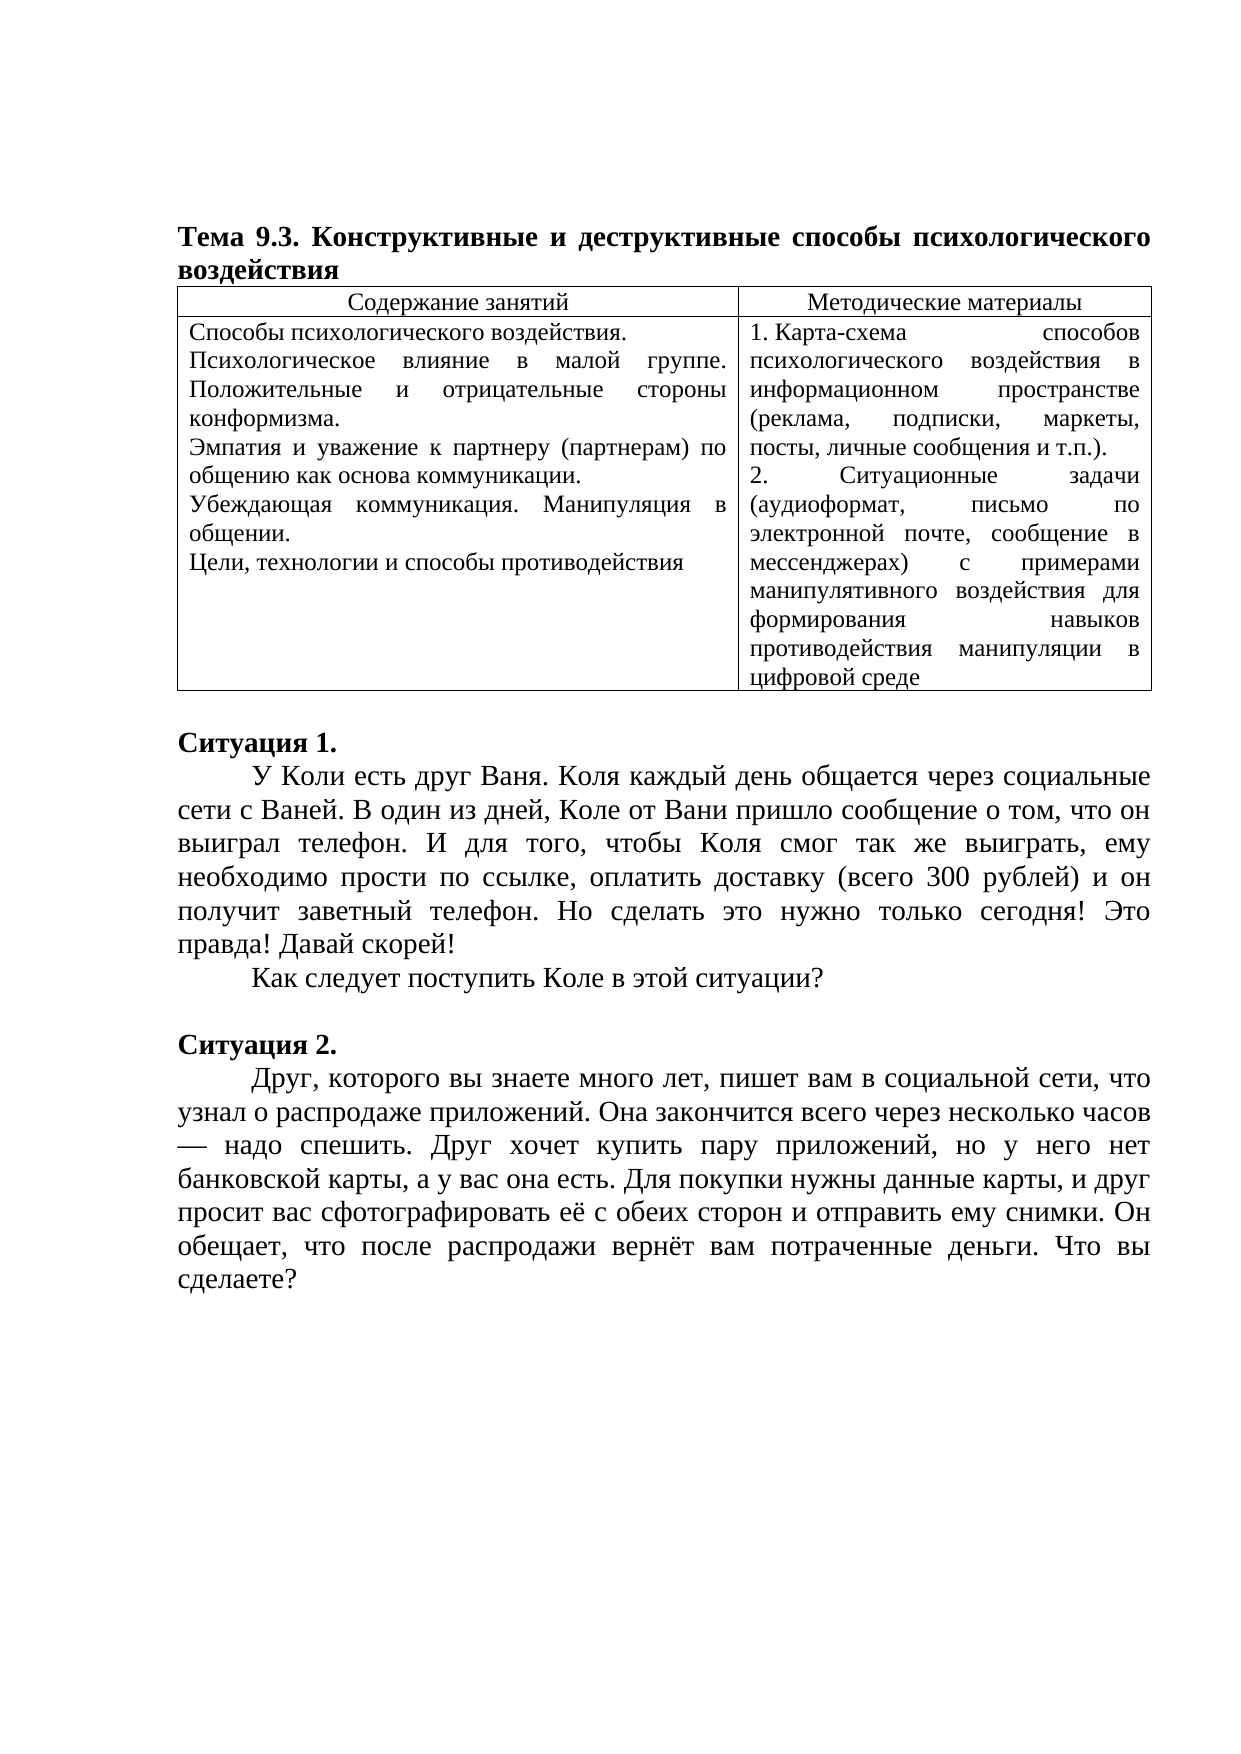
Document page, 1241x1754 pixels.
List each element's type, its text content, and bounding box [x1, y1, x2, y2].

text Как следует поступить Коле в этой ситуации? [177, 960, 1152, 993]
table_cell 1. Карта-схема способов психологического воздействия в информационном пространстве (реклама, подписки, маркеты, посты, личные сообщения и т.п.). 2. Ситуационные задачи (аудиоформат, письмо по электронной почте, сообщение в мессенджерах) с примерами манипулятивного воздействия для формирования навыков противодействия манипуляции в цифровой среде [739, 317, 1151, 690]
text Ситуация 1. [177, 725, 1152, 758]
table_cell Способы психологического воздействия. Психологическое влияние в малой группе. Положительные и отрицательные стороны конформизма. Эмпатия и уважение к партнеру (партнерам) по общению как основа коммуникации. Убеждающая коммуникация. Манипуляция в общении. Цели, технологии и способы противодействия [178, 317, 738, 690]
text Тема 9.3. Конструктивные и деструктивные способы психологического воздействия [177, 219, 1152, 286]
table_header Содержание занятий [178, 287, 738, 316]
table_header Методические материалы [739, 287, 1151, 316]
text Ситуация 2. [177, 1027, 1152, 1060]
text У Коли есть друг Ваня. Коля каждый день общается через социальные сети с Ваней. В один из дней, Коле от Вани пришло сообщение о том, что он выиграл телефон. И для того, чтобы Коля смог так же выиграть, ему необходимо прости по ссылке, оплатить доставку (всего 300 рублей) и он получит заветный телефон. Но сделать это нужно только сегодня! Это правда! Давай скорей! [177, 758, 1152, 960]
text Друг, которого вы знаете много лет, пишет вам в социальной сети, что узнал о распродаже приложений. Она закончится всего через несколько часов — надо спешить. Друг хочет купить пару приложений, но у него нет банковской карты, а у вас она есть. Для покупки нужны данные карты, и друг просит вас сфотографировать её с обеих сторон и отправить ему снимки. Он обещает, что после распродажи вернёт вам потраченные деньги. Что вы сделаете? [177, 1060, 1152, 1295]
